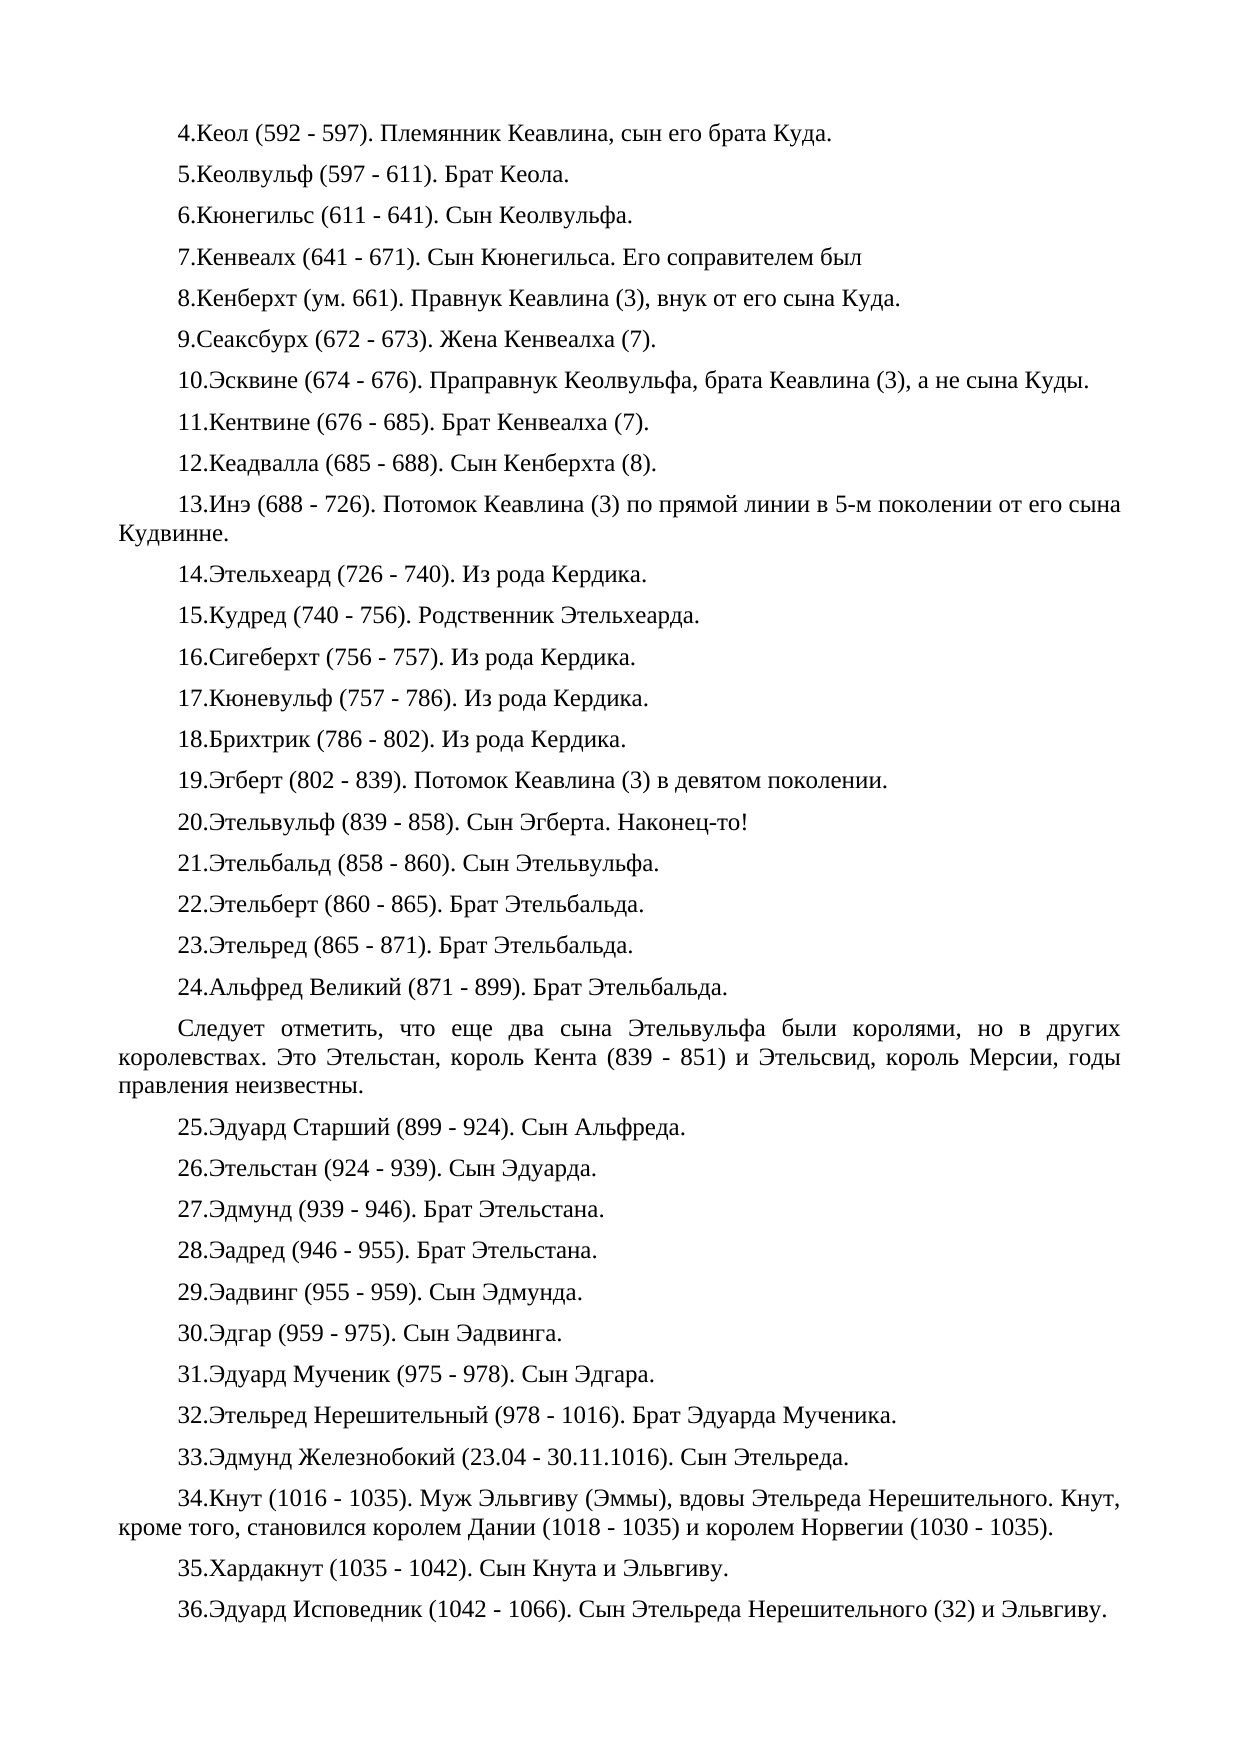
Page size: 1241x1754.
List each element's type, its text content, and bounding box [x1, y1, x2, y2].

text 16.Сигеберхт (756 - 757). Из рода Кердика. [118, 642, 1122, 671]
text 4.Кеол (592 - 597). Племянник Кеавлина, сын его брата Куда. [118, 118, 1122, 147]
text 24.Альфред Великий (871 - 899). Брат Этельбальда. [118, 972, 1122, 1001]
text 26.Этельстан (924 - 939). Сын Эдуарда. [118, 1153, 1122, 1182]
text 15.Кудред (740 - 756). Родственник Этельхеарда. [118, 601, 1122, 629]
text 36.Эдуард Исповедник (1042 - 1066). Сын Этельреда Нерешительного (32) и Эльвгиву. [118, 1594, 1122, 1623]
text 29.Эадвинг (955 - 959). Сын Эдмунда. [118, 1277, 1122, 1306]
text 9.Сеаксбурх (672 - 673). Жена Кенвеалха (7). [118, 324, 1122, 353]
text 7.Кенвеалх (641 - 671). Сын Кюнегильса. Его соправителем был [118, 242, 1122, 271]
text 12.Кеадвалла (685 - 688). Сын Кенберхта (8). [118, 448, 1122, 477]
text 8.Кенберхт (ум. 661). Правнук Кеавлина (3), внук от его сына Куда. [118, 283, 1122, 312]
text 27.Эдмунд (939 - 946). Брат Этельстана. [118, 1194, 1122, 1223]
text 23.Этельред (865 - 871). Брат Этельбальда. [118, 931, 1122, 959]
text 19.Эгберт (802 - 839). Потомок Кеавлина (3) в девятом поколении. [118, 766, 1122, 794]
text 33.Эдмунд Железнобокий (23.04 - 30.11.1016). Сын Этельреда. [118, 1442, 1122, 1471]
text 35.Хардакнут (1035 - 1042). Сын Кнута и Эльвгиву. [118, 1553, 1122, 1582]
text Следует отметить, что еще два сына Этельвульфа были королями, но в других королевствах. Это Этельстан, король Кента (839 - 851) и Этельсвид, король Мерсии, годы правления неизвестны. [118, 1013, 1122, 1099]
text 11.Кентвине (676 - 685). Брат Кенвеалха (7). [118, 407, 1122, 436]
text 32.Этельред Нерешительный (978 - 1016). Брат Эдуарда Мученика. [118, 1401, 1122, 1429]
text 17.Кюневульф (757 - 786). Из рода Кердика. [118, 683, 1122, 712]
text 6.Кюнегильс (611 - 641). Сын Кеолвульфа. [118, 201, 1122, 229]
text 22.Этельберт (860 - 865). Брат Этельбальда. [118, 889, 1122, 918]
text 21.Этельбальд (858 - 860). Сын Этельвульфа. [118, 848, 1122, 877]
text 34.Кнут (1016 - 1035). Муж Эльвгиву (Эммы), вдовы Этельреда Нерешительного. Кнут, кроме того, становился королем Дании (1018 - 1035) и королем Норвегии (1030 - 1035). [118, 1483, 1122, 1541]
text 13.Инэ (688 - 726). Потомок Кеавлина (3) по прямой линии в 5-м поколении от его сына Кудвинне. [118, 489, 1122, 547]
text 14.Этельхеард (726 - 740). Из рода Кердика. [118, 559, 1122, 588]
text 18.Брихтрик (786 - 802). Из рода Кердика. [118, 724, 1122, 753]
text 28.Эадред (946 - 955). Брат Этельстана. [118, 1236, 1122, 1264]
text 25.Эдуард Старший (899 - 924). Сын Альфреда. [118, 1112, 1122, 1141]
text 20.Этельвульф (839 - 858). Сын Эгберта. Наконец-то! [118, 807, 1122, 836]
text 30.Эдгар (959 - 975). Сын Эадвинга. [118, 1318, 1122, 1347]
text 31.Эдуард Мученик (975 - 978). Сын Эдгара. [118, 1359, 1122, 1388]
text 10.Эсквине (674 - 676). Праправнук Кеолвульфа, брата Кеавлина (3), а не сына Куды. [118, 366, 1122, 394]
text 5.Кеолвульф (597 - 611). Брат Кеола. [118, 159, 1122, 188]
